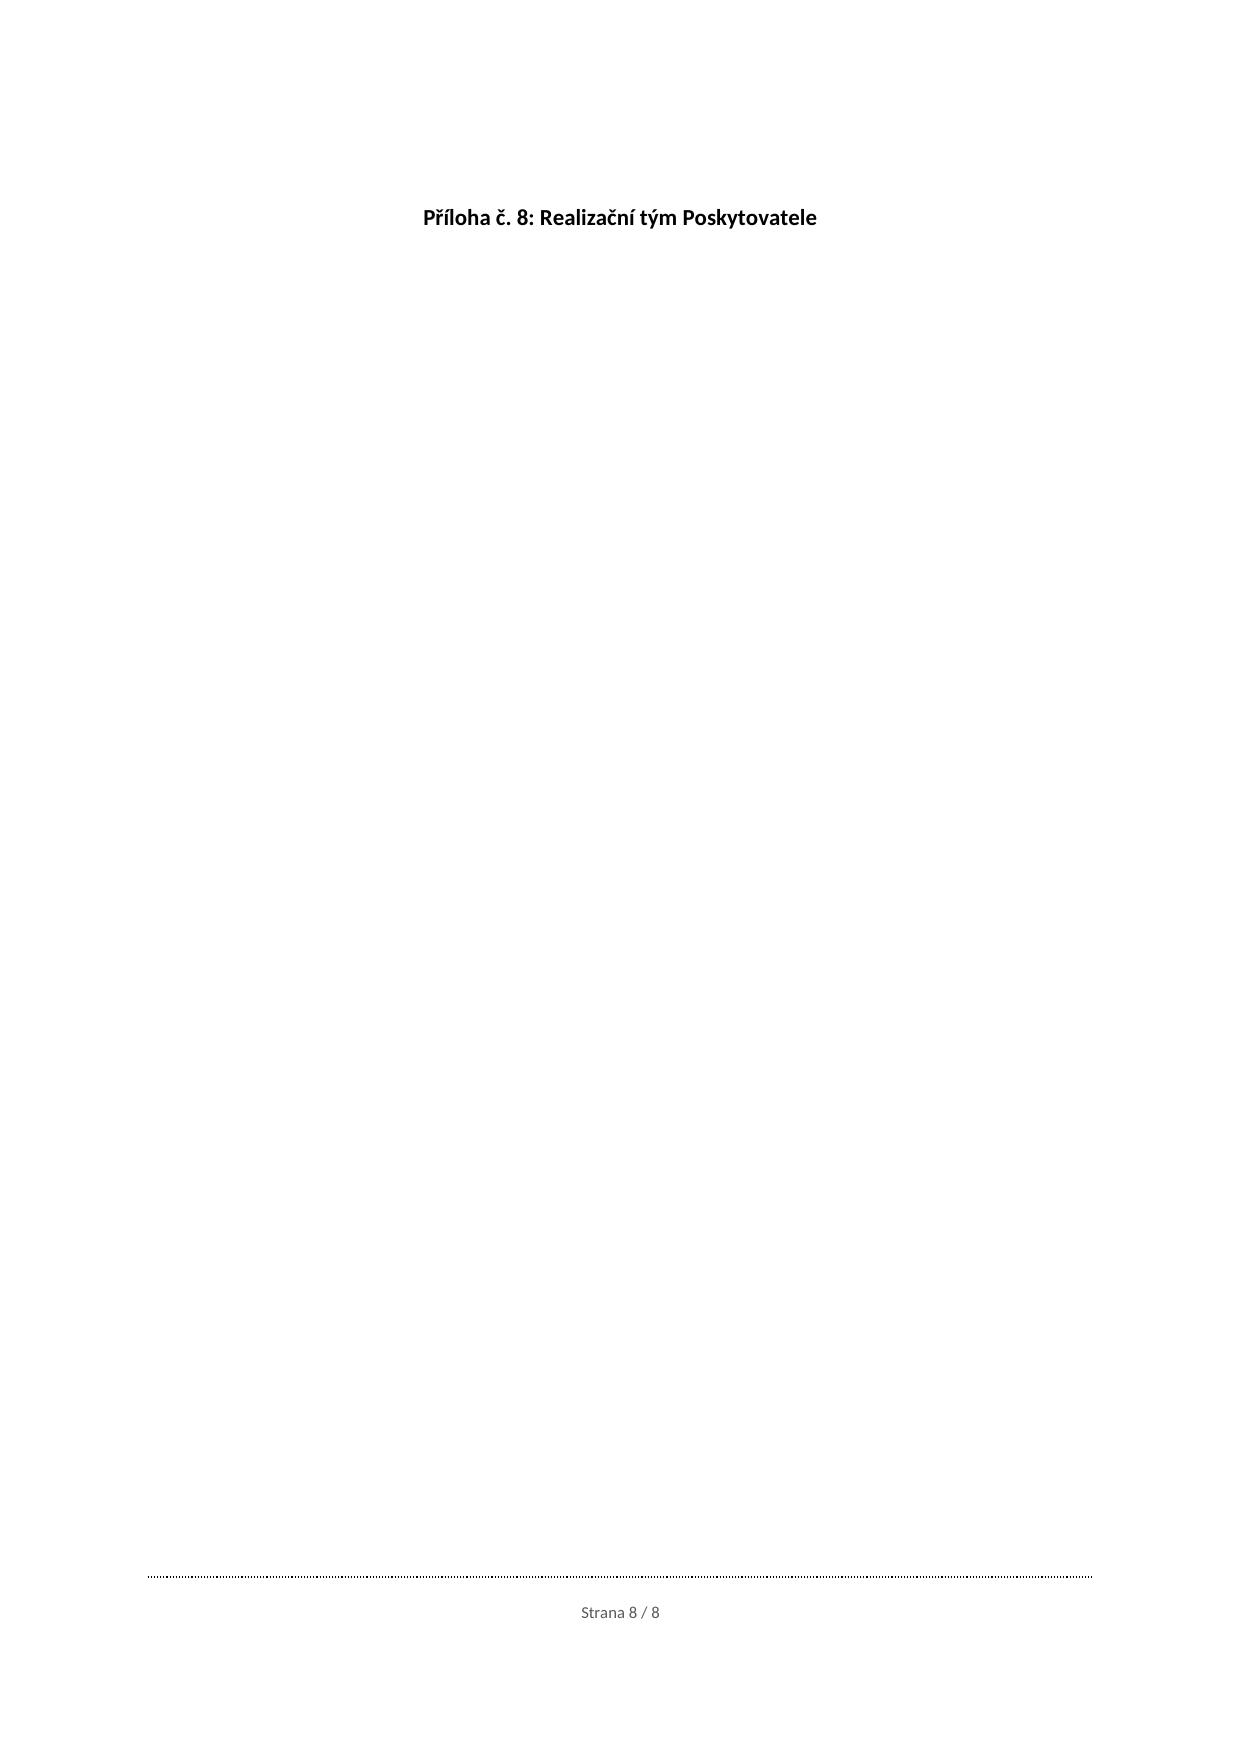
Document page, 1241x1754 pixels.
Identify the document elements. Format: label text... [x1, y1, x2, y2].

text Příloha č. 8: Realizační tým Poskytovatele [148, 202, 1092, 231]
